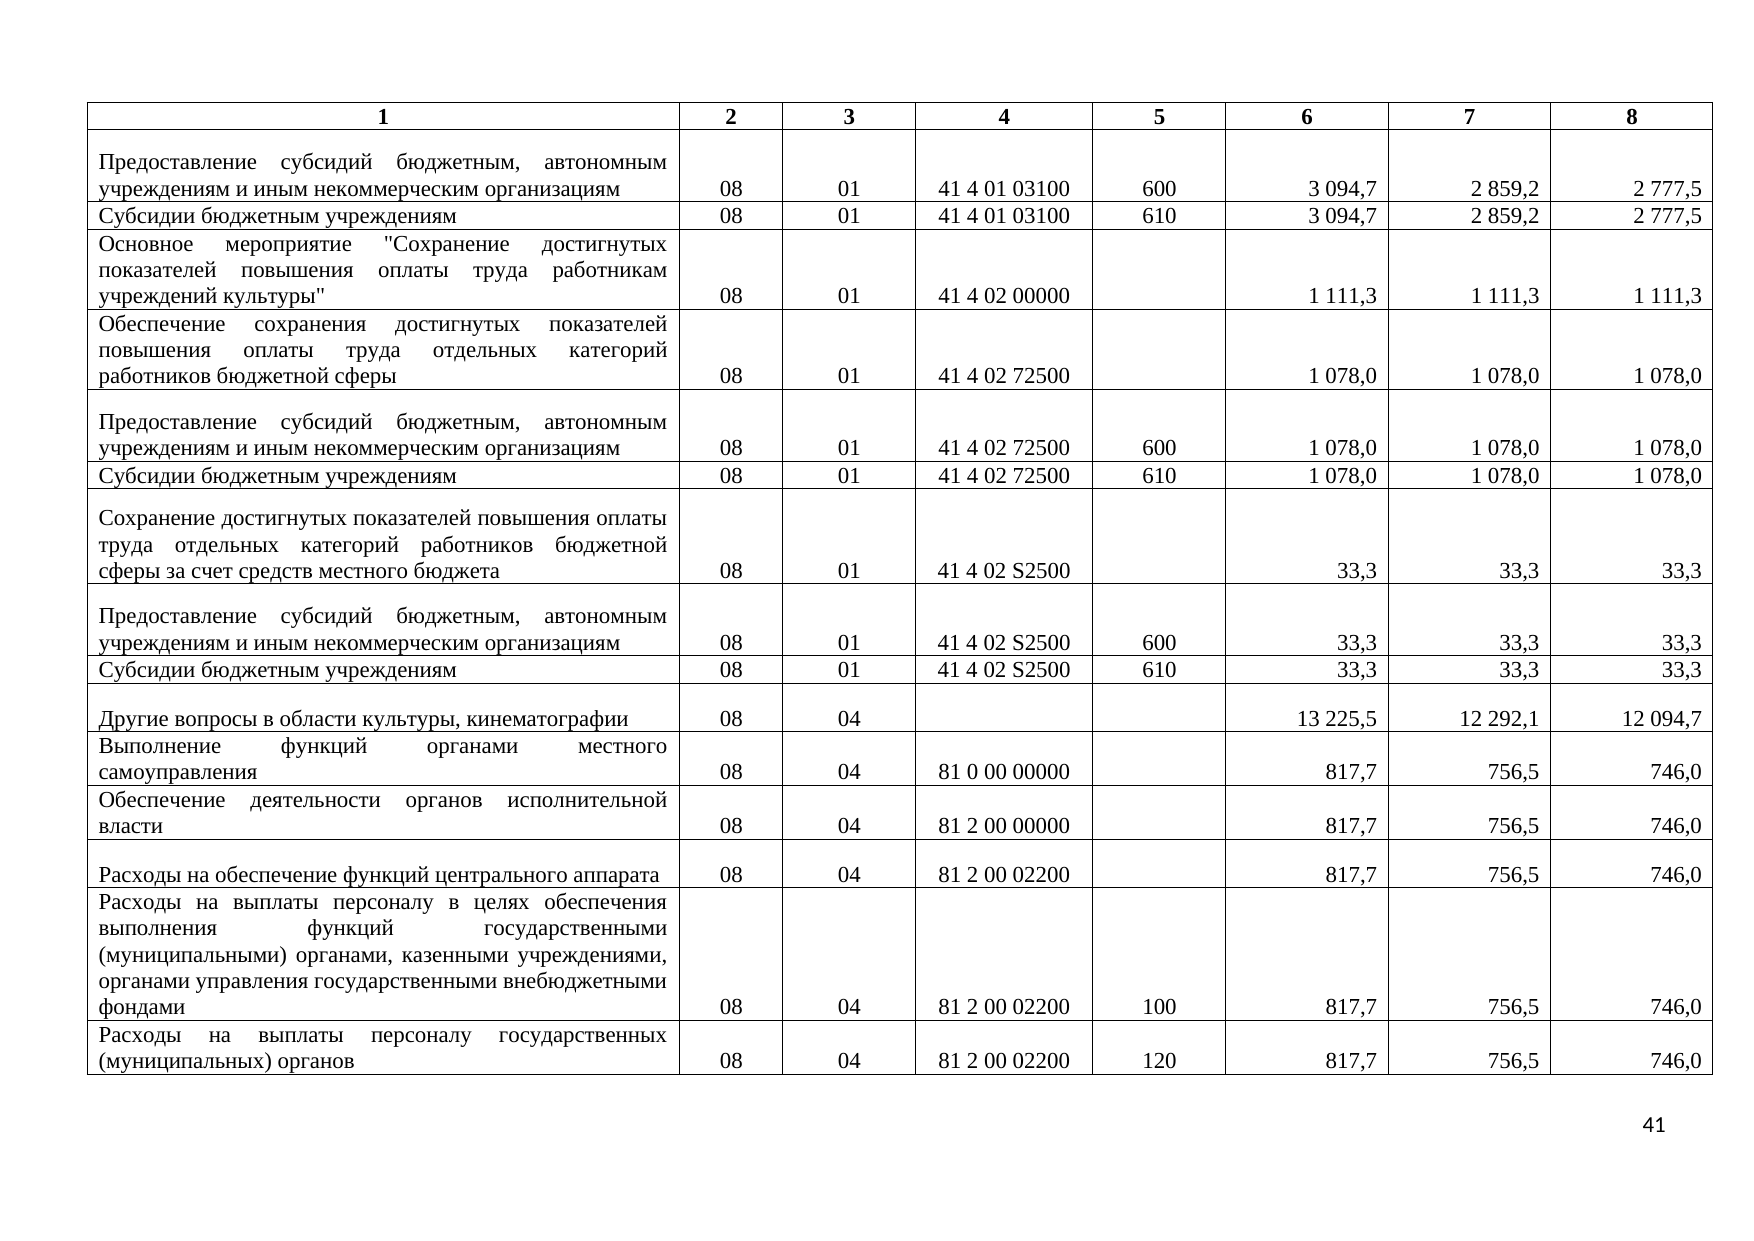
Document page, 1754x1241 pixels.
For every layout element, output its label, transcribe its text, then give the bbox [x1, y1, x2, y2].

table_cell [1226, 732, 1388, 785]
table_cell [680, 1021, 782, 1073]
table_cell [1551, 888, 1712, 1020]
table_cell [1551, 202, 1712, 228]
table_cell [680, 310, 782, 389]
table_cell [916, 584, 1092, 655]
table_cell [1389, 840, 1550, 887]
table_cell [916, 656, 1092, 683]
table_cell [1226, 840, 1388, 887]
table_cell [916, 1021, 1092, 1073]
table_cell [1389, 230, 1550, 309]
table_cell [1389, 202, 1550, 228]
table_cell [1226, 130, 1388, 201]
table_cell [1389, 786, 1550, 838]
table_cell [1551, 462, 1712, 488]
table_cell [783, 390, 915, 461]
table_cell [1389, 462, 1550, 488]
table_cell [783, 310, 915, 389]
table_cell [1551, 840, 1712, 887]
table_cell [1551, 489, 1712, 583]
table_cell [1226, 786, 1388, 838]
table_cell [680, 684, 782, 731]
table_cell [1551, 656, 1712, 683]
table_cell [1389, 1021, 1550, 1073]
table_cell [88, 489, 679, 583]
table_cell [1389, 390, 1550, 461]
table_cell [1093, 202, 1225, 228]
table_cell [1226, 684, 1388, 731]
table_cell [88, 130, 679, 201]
table_header 5 [1093, 103, 1225, 129]
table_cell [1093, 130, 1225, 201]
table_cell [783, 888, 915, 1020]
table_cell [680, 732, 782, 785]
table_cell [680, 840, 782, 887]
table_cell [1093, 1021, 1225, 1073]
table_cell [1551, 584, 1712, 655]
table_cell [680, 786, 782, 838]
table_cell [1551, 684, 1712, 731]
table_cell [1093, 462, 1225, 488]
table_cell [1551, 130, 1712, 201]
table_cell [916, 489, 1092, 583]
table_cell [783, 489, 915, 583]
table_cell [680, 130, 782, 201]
table_header 2 [680, 103, 782, 129]
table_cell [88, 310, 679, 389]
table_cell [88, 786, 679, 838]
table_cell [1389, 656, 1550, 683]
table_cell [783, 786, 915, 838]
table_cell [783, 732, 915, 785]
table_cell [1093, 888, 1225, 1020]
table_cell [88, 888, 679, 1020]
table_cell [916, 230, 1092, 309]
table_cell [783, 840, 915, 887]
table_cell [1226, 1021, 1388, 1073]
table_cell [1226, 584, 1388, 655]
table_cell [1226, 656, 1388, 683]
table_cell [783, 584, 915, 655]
table_header 7 [1389, 103, 1550, 129]
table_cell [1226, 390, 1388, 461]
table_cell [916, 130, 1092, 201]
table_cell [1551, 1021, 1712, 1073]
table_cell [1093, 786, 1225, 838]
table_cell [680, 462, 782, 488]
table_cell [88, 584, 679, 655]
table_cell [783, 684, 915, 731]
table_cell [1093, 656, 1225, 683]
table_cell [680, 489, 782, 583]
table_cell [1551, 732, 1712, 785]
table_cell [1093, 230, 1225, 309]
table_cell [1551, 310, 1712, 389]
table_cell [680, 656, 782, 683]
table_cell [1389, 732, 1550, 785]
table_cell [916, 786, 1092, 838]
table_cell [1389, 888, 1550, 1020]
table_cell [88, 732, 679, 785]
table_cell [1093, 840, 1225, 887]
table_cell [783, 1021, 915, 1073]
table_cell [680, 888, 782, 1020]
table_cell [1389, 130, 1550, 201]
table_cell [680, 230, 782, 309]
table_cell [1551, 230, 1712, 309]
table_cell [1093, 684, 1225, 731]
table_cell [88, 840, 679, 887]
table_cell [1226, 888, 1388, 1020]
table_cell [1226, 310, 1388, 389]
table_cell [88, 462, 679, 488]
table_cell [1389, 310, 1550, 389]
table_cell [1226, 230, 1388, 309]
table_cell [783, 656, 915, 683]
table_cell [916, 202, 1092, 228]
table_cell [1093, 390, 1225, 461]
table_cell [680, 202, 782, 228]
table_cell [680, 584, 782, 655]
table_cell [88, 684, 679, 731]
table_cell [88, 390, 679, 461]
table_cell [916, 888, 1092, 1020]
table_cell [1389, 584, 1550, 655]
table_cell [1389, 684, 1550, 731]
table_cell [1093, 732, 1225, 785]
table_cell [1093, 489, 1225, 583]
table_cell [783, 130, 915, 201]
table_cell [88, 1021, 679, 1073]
table_header 6 [1226, 103, 1388, 129]
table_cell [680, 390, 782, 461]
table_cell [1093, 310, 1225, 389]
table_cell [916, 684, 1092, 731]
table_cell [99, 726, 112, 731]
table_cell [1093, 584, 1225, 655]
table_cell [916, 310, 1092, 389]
table_header 1 [88, 103, 679, 129]
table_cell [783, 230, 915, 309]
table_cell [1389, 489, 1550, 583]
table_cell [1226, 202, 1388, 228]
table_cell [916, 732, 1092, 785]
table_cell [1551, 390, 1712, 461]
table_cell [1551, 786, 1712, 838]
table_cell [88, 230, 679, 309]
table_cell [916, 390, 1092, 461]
table_header 4 [916, 103, 1092, 129]
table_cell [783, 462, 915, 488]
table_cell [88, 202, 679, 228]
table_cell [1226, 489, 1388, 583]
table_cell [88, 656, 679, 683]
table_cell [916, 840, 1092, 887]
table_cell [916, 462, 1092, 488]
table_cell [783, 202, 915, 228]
table_header 3 [783, 103, 915, 129]
table_header 8 [1551, 103, 1712, 129]
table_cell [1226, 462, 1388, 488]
